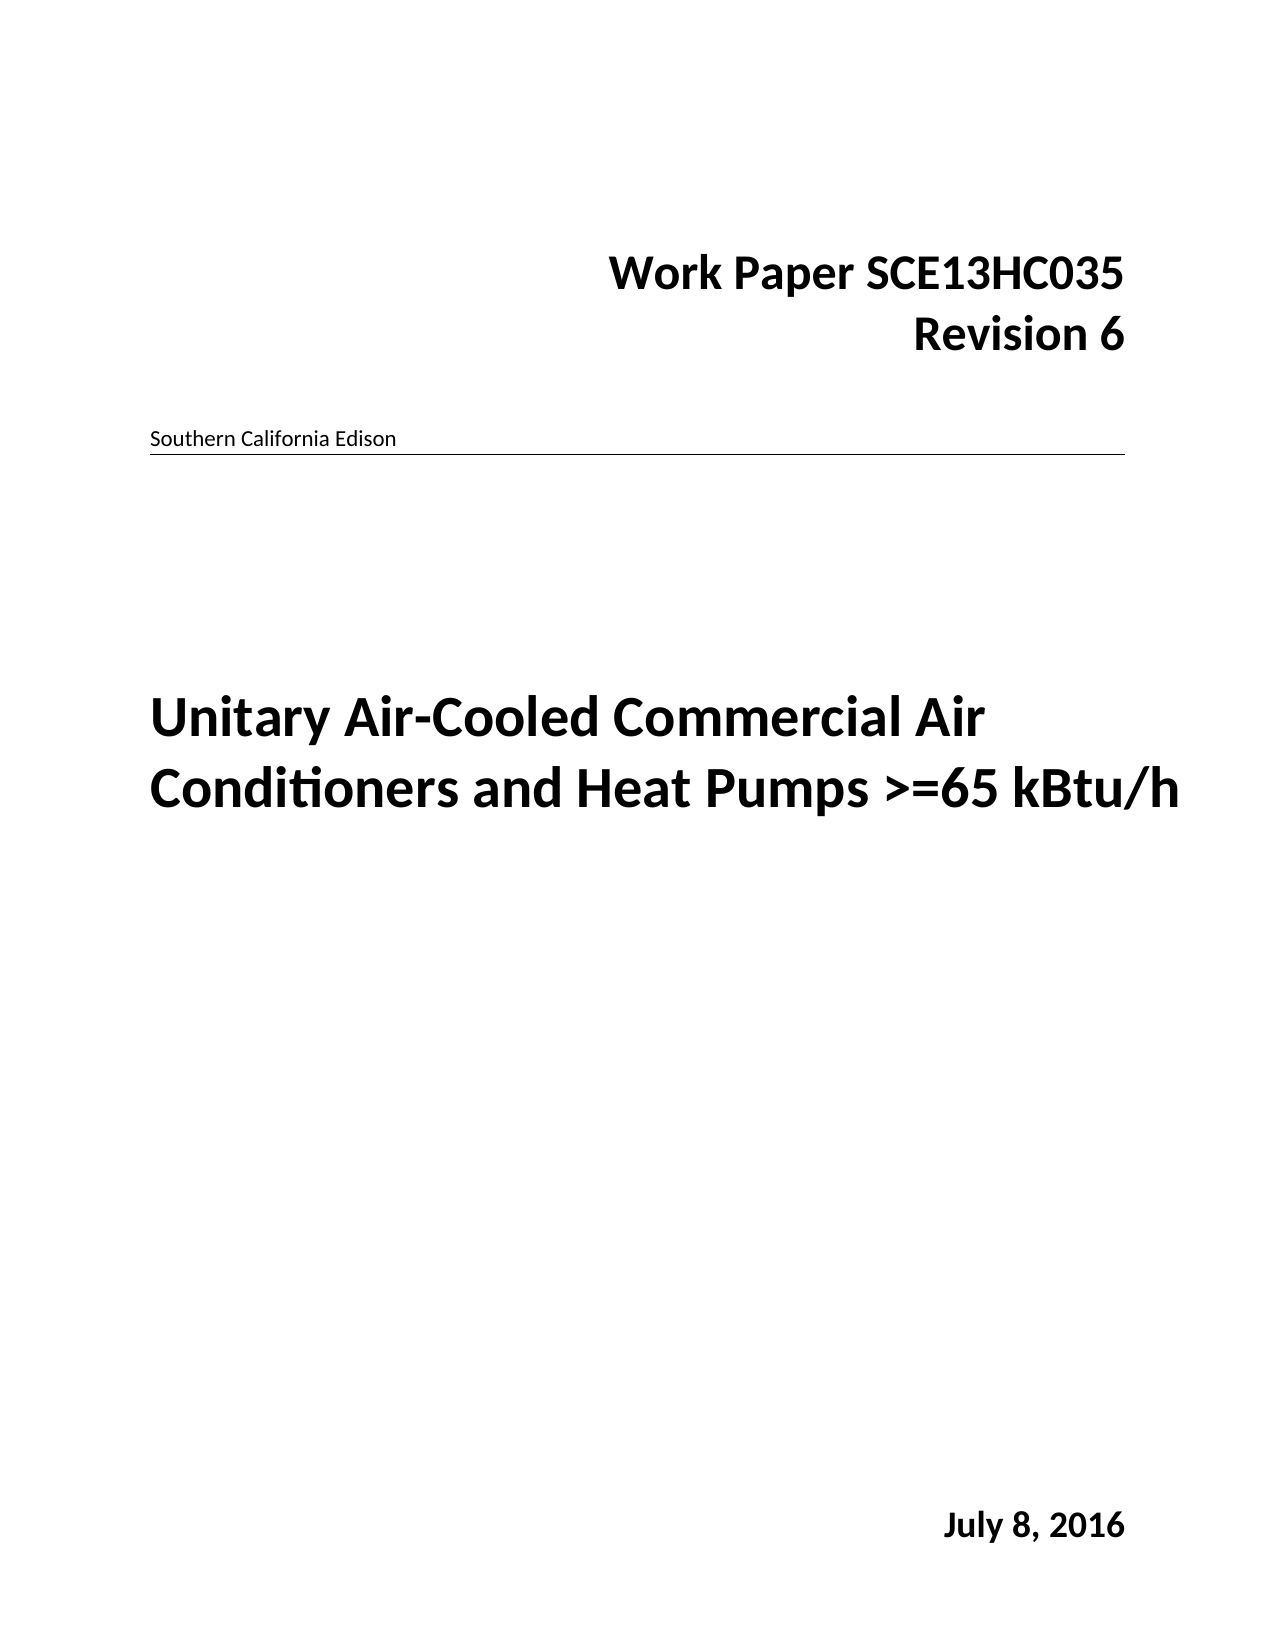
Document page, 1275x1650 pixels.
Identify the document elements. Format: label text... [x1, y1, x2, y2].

text Work Paper [150, 241, 1125, 302]
text Unitary Air-Cooled Commercial Air Conditioners and Heat Pumps >=65 kBtu/h [150, 679, 1200, 822]
